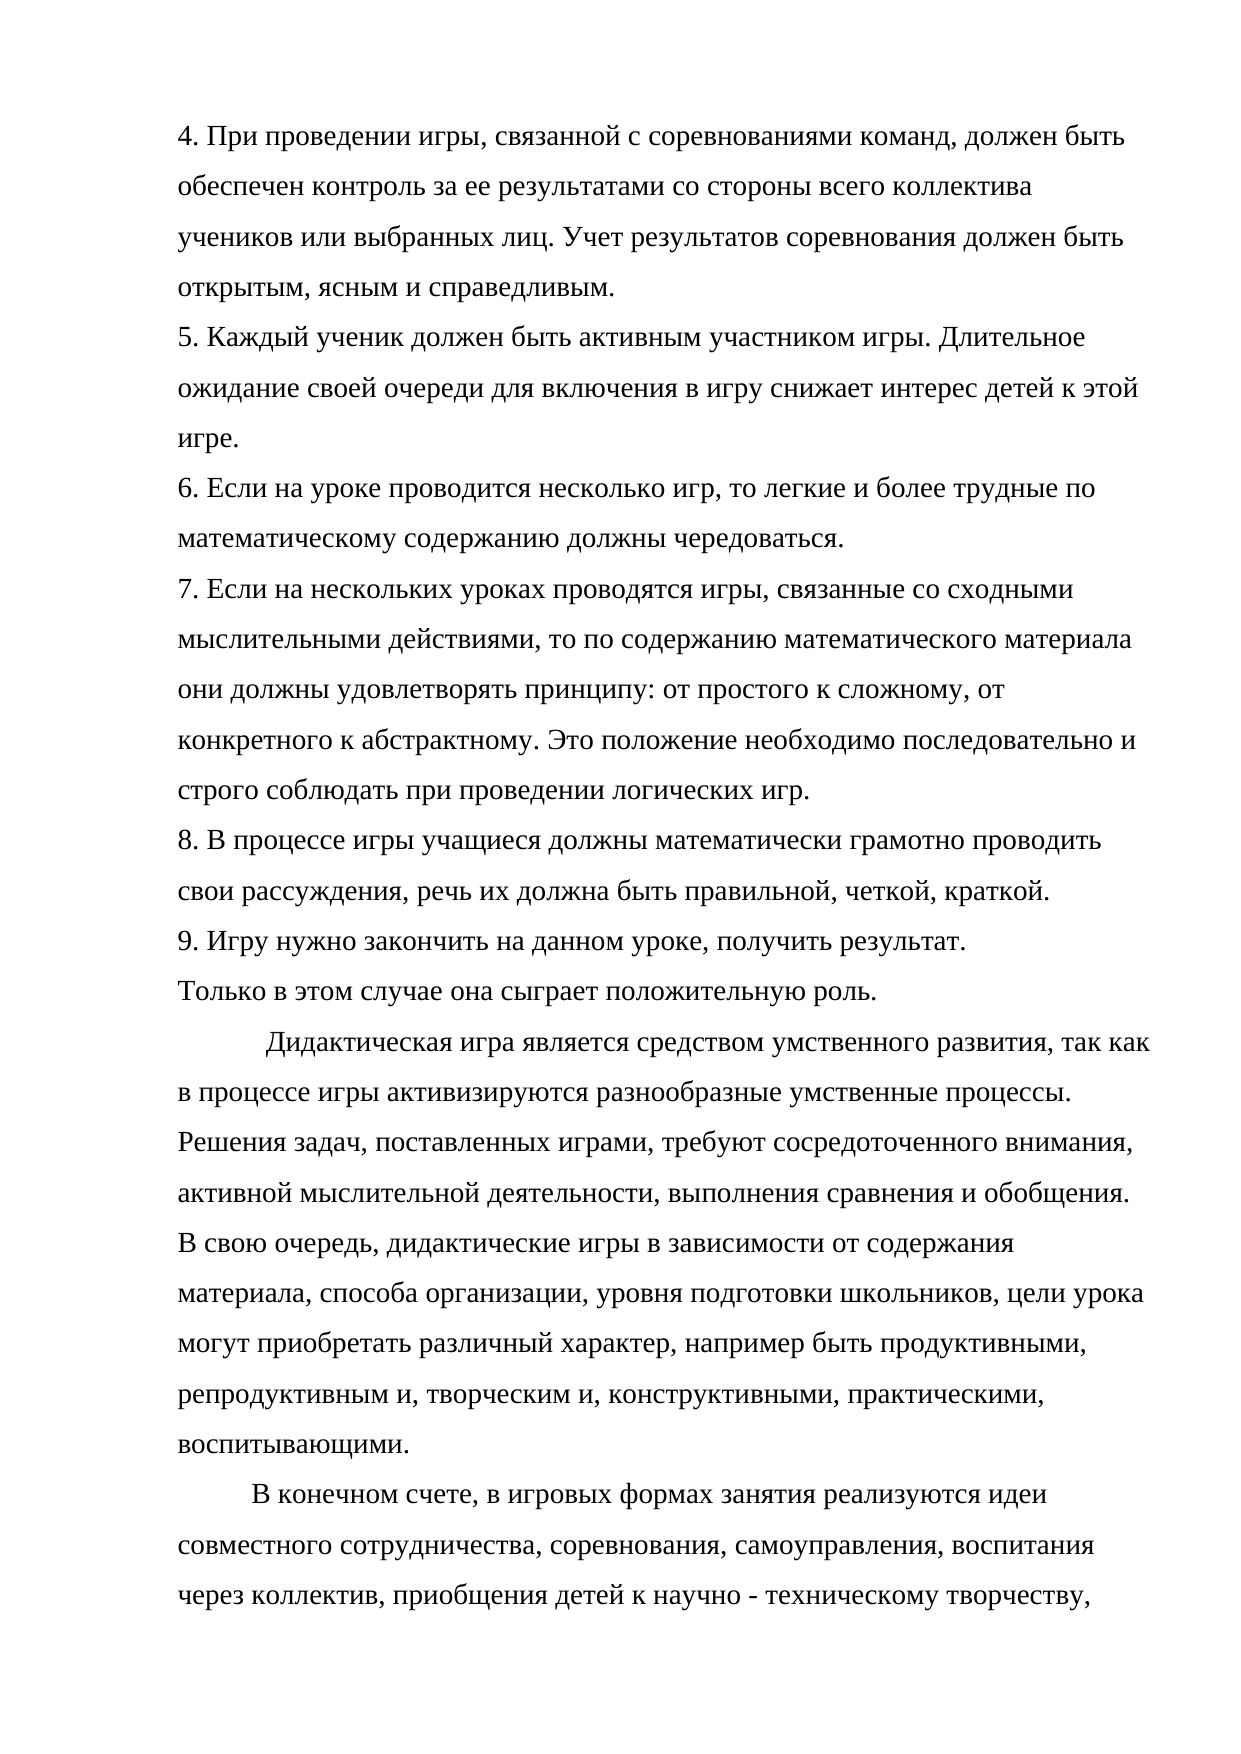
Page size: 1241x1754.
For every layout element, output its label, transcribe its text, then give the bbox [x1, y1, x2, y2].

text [177, 1477, 1152, 1611]
text 7. Если на нескольких уроках проводятся игры, связанные со сходными мыслительными действиями, то по содержанию математического материала они должны удовлетворять принципу: от простого к сложному, от конкретного к абстрактному. Это положение необходимо последовательно и строго соблюдать при проведении логических игр. [177, 571, 1152, 806]
text 5. Каждый ученик должен быть активным участником игры. Длительное ожидание своей очереди для включения в игру снижает интерес детей к этой игре. [177, 319, 1152, 453]
text 6. Если на уроке проводится несколько игр, то легкие и более трудные по математическому содержанию должны чередоваться. [177, 470, 1152, 554]
text Только в этом случае она сыграет положительную роль. [177, 973, 1152, 1007]
text 4. При проведении игры, связанной с соревнованиями команд, должен быть обеспечен контроль за ее результатами со стороны всего коллектива учеников или выбранных лиц. Учет результатов соревнования должен быть открытым, ясным и справедливым. [177, 118, 1152, 303]
text 9. Игру нужно закончить на данном уроке, получить результат. [177, 923, 1152, 957]
text 8. В процессе игры учащиеся должны математически грамотно проводить свои рассуждения, речь их должна быть правильной, четкой, краткой. [177, 822, 1152, 906]
text Дидактическая игра является средством умственного развития, так как в процессе игры активизируются разнообразные умственные процессы. Решения задач, поставленных играми, требуют сосредоточенного внимания, активной мыслительной деятельности, выполнения сравнения и обобщения. В свою очередь, дидактические игры в зависимости от содержания материала, способа организации, уровня подготовки школьников, цели урока могут приобретать различный характер, например быть продуктивными, репродуктивным и, творческим и, конструктивными, практическими, воспитывающими. [177, 1024, 1152, 1460]
